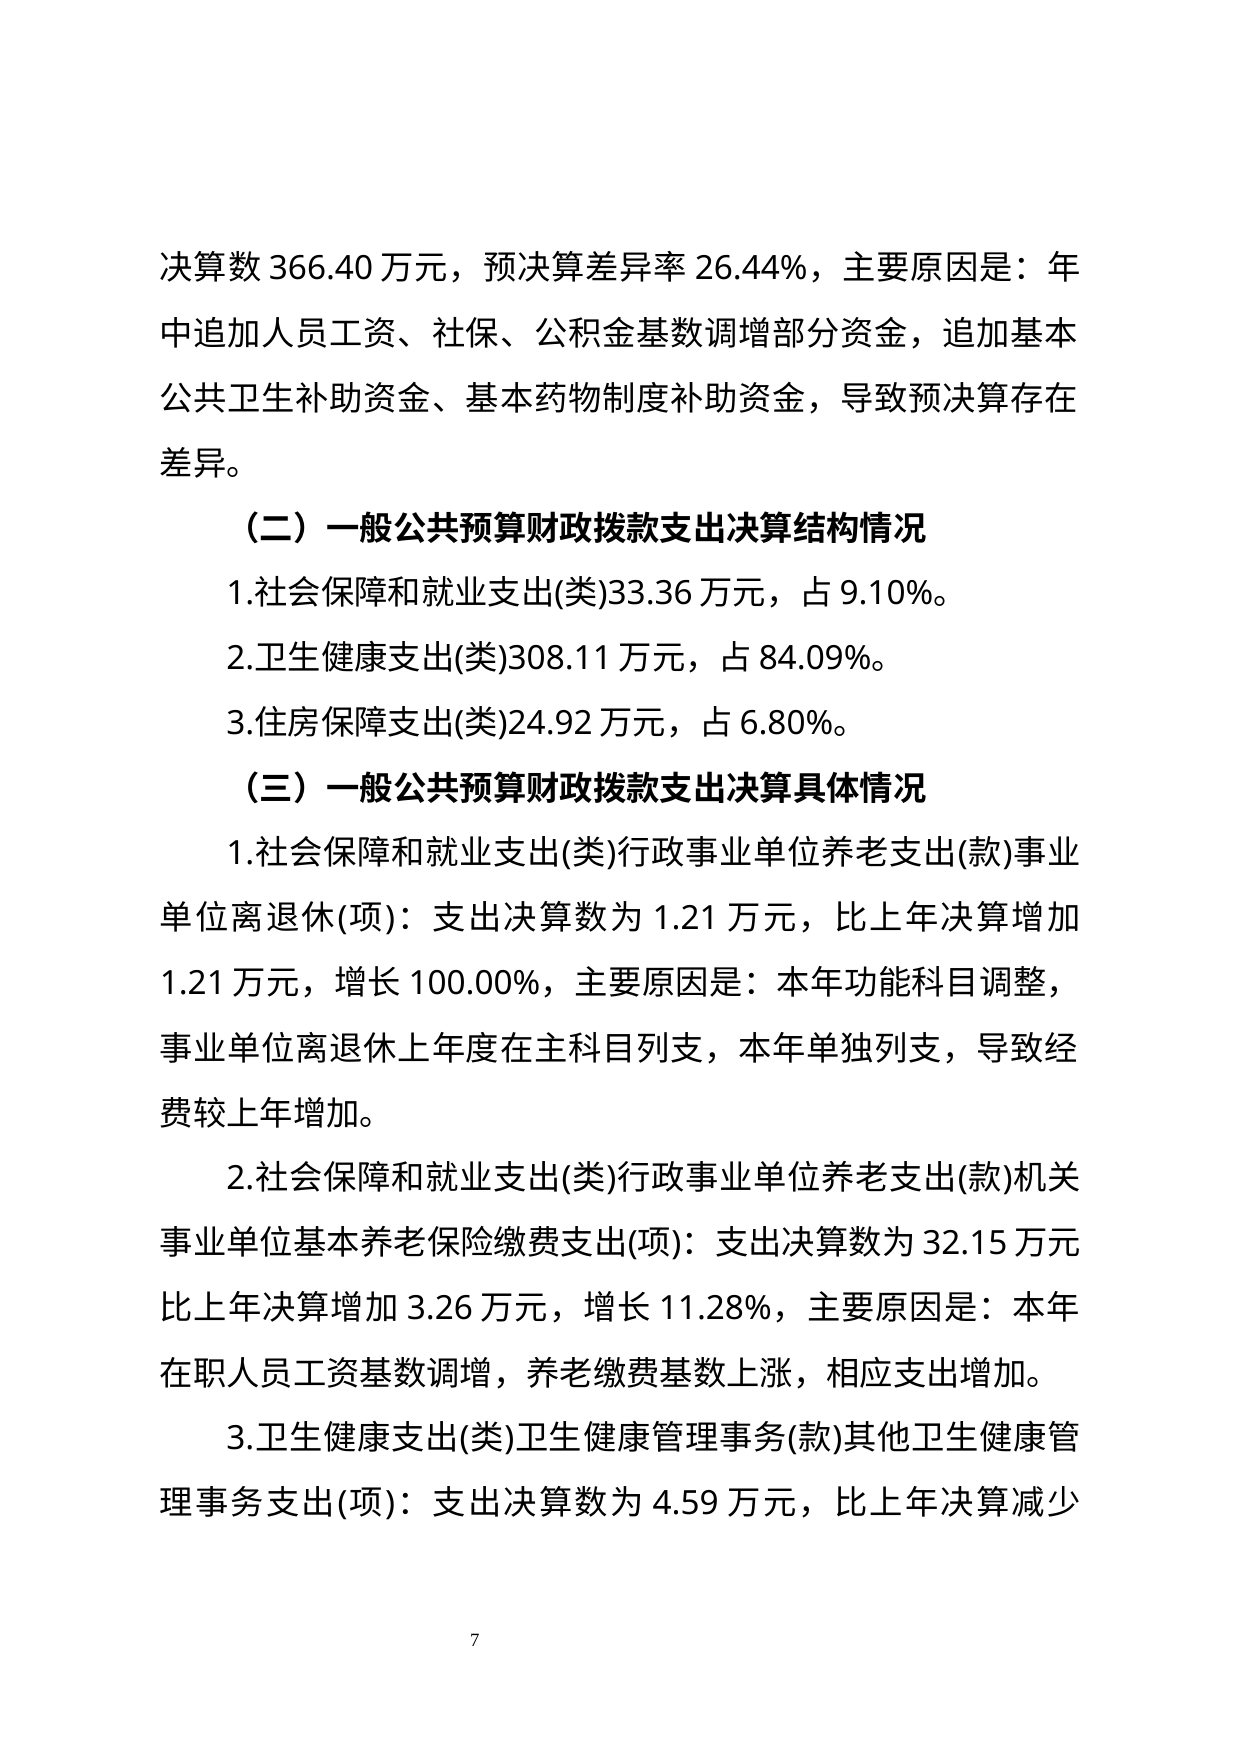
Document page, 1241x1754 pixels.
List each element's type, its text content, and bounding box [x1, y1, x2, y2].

text 2.社会保障和就业支出(类)行政事业单位养老支出(款)机关事业单位基本养老保险缴费支出(项)：支出决算数为32.15万元，比上年决算增加3.26万元，增长11.28%，主要原因是：本年在职人员工资基数调增，养老缴费基数上涨，相应支出增加。 [159, 1143, 1081, 1403]
text 3.住房保障支出(类)24.92万元，占6.80%。 [159, 688, 1081, 753]
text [159, 233, 1081, 493]
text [159, 1403, 1081, 1533]
text 1.社会保障和就业支出(类)行政事业单位养老支出(款)事业单位离退休(项)：支出决算数为1.21万元，比上年决算增加1.21万元，增长100.00%，主要原因是：本年功能科目调整，事业单位离退休上年度在主科目列支，本年单独列支，导致经费较上年增加。 [159, 818, 1081, 1143]
text 1.社会保障和就业支出(类)33.36万元，占9.10%。 [159, 558, 1081, 623]
text （三）一般公共预算财政拨款支出决算具体情况 [159, 753, 1081, 818]
text 2.卫生健康支出(类)308.11万元，占84.09%。 [159, 623, 1081, 688]
text （二）一般公共预算财政拨款支出决算结构情况 [159, 493, 1081, 558]
